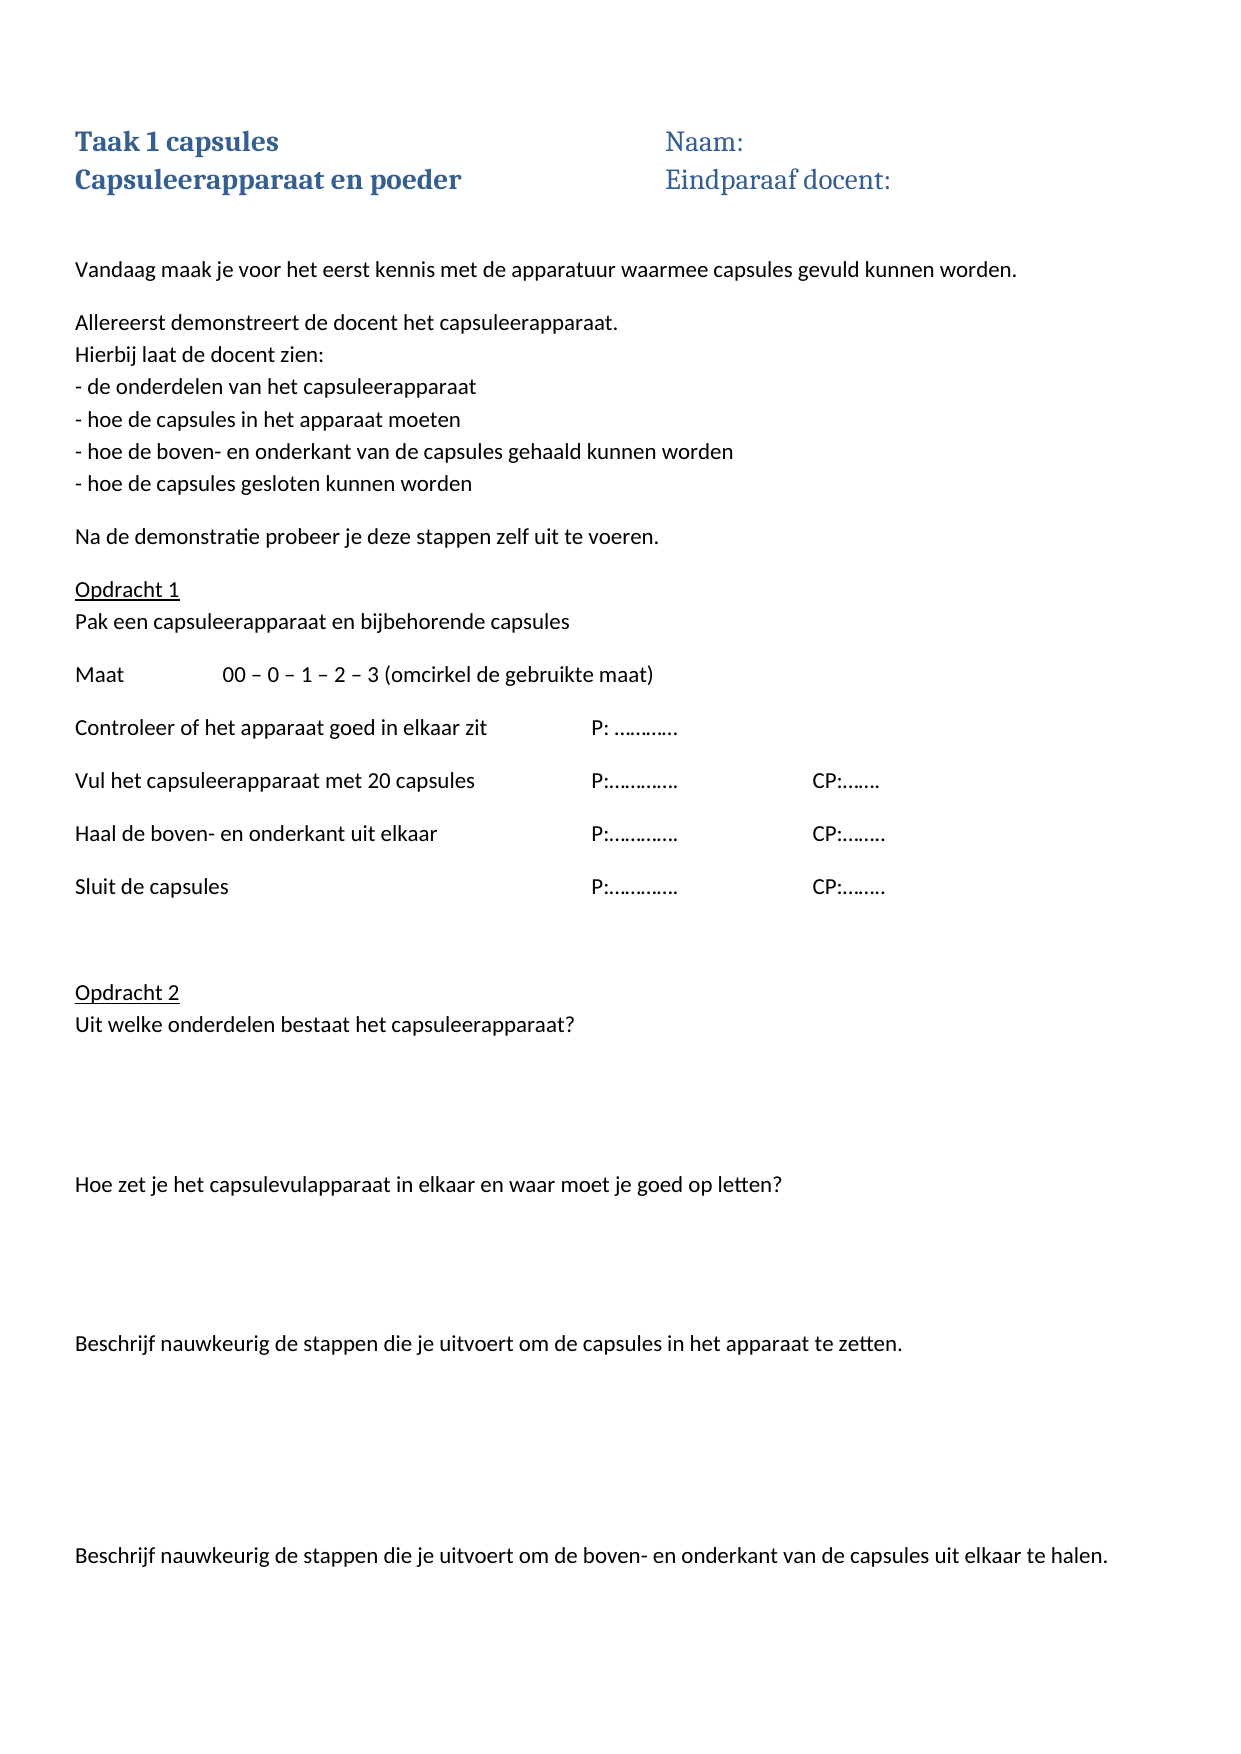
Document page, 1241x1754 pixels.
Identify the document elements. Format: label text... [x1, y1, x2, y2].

text Opdracht 1 Pak een capsuleerapparaat en bijbehorende capsules [75, 575, 1165, 635]
text Hoe zet je het capsulevulapparaat in elkaar en waar moet je goed op letten? [75, 1170, 1165, 1198]
text Sluit de capsules P:…………. CP:…….. [75, 872, 1165, 900]
text Beschrijf nauwkeurig de stappen die je uitvoert om de boven- en onderkant van de capsules uit elkaar te halen. [75, 1541, 1165, 1569]
subtitle Taak 1 capsules Naam: Capsuleerapparaat en poeder Eindparaaf docent: [75, 125, 1165, 197]
text Controleer of het apparaat goed in elkaar zit P: ………… [75, 713, 1165, 741]
text Maat 00 – 0 – 1 – 2 – 3 (omcirkel de gebruikte maat) [75, 660, 1165, 688]
text Opdracht 2 Uit welke onderdelen bestaat het capsuleerapparaat? [75, 978, 1165, 1039]
text Beschrijf nauwkeurig de stappen die je uitvoert om de capsules in het apparaat te zetten. [75, 1329, 1165, 1357]
text Haal de boven- en onderkant uit elkaar P:…………. CP:…….. [75, 819, 1165, 847]
text Na de demonstratie probeer je deze stappen zelf uit te voeren. [75, 522, 1165, 550]
text Vul het capsuleerapparaat met 20 capsules P:…………. CP:……. [75, 766, 1165, 794]
text Vandaag maak je voor het eerst kennis met de apparatuur waarmee capsules gevuld kunnen worden. [75, 255, 1165, 283]
text Allereerst demonstreert de docent het capsuleerapparaat. Hierbij laat de docent zien: - de onderdelen van het capsuleerapparaat - hoe de capsules in het apparaat moeten - hoe de boven- en onderkant van de capsules gehaald kunnen worden - hoe de capsules gesloten kunnen worden [75, 308, 1165, 497]
